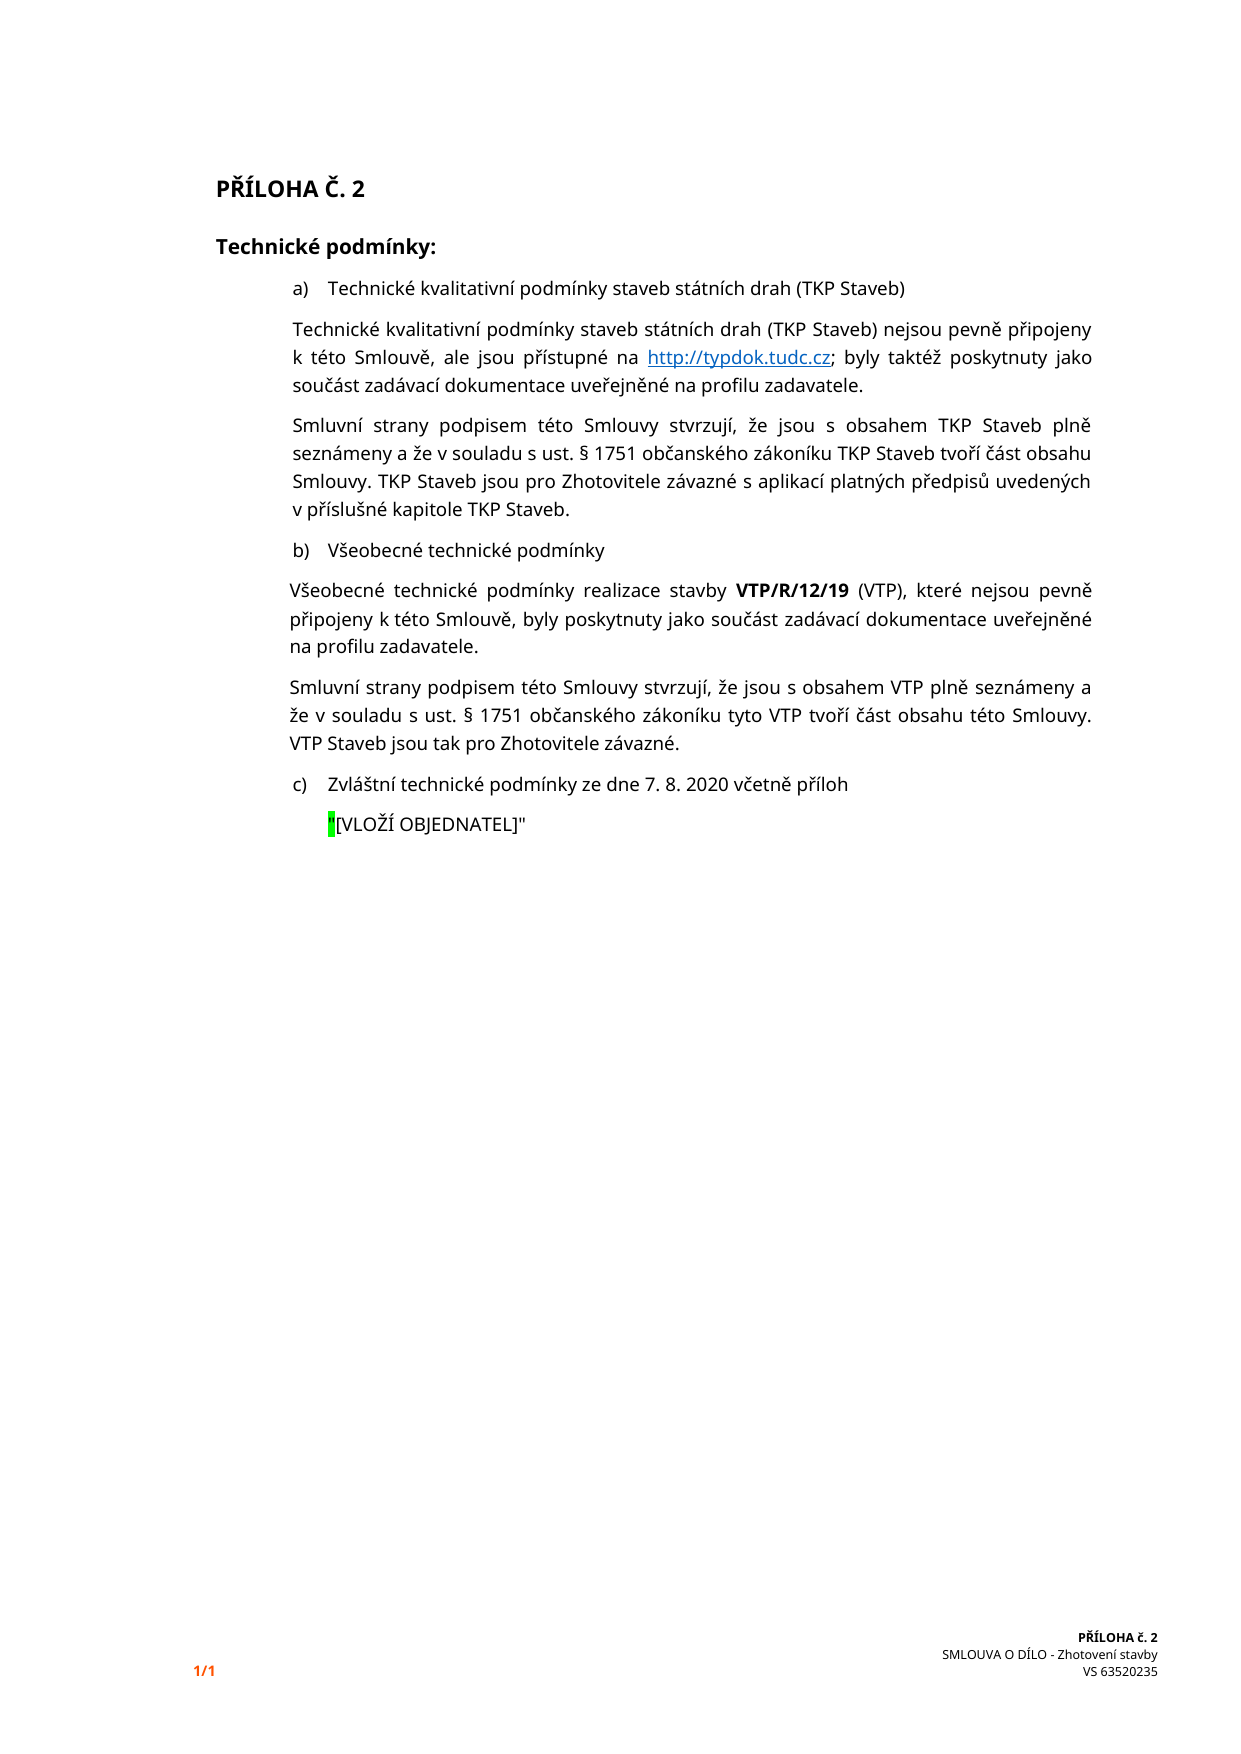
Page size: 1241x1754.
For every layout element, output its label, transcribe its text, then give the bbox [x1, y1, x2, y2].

text Smluvní strany podpisem této Smlouvy stvrzují, že jsou s obsahem VTP plně seznámeny a že v souladu s ust. § 1751 občanského zákoníku tyto VTP tvoří část obsahu této Smlouvy. VTP Staveb jsou tak pro Zhotovitele závazné. [289, 674, 1093, 756]
list Technické kvalitativní podmínky staveb státních drah (TKP Staveb) [292, 276, 1093, 301]
text Technické kvalitativní podmínky staveb státních drah (TKP Staveb) nejsou pevně připojeny k této Smlouvě, ale jsou přístupné na http://typdok.tudc.cz; byly taktéž poskytnuty jako součást zadávací dokumentace uveřejněné na profilu zadavatele. [292, 316, 1093, 398]
text Všeobecné technické podmínky realizace stavby VTP/R/12/19 (VTP), které nejsou pevně připojeny k této Smlouvě, byly poskytnuty jako součást zadávací dokumentace uveřejněné na profilu zadavatele. [289, 578, 1093, 659]
text Všeobecné technické podmínky [292, 537, 1093, 563]
text Příloha č. 2 [216, 172, 1093, 204]
text Zvláštní technické podmínky ze dne 7. 8. 2020 včetně příloh [292, 771, 1093, 796]
text Smluvní strany podpisem této Smlouvy stvrzují, že jsou s obsahem TKP Staveb plně seznámeny a že v souladu s ust. § 1751 občanského zákoníku TKP Staveb tvoří část obsahu Smlouvy. TKP Staveb jsou pro Zhotovitele závazné s aplikací platných předpisů uvedených v příslušné kapitole TKP Staveb. [292, 413, 1093, 522]
text Technické podmínky: [216, 232, 1093, 260]
